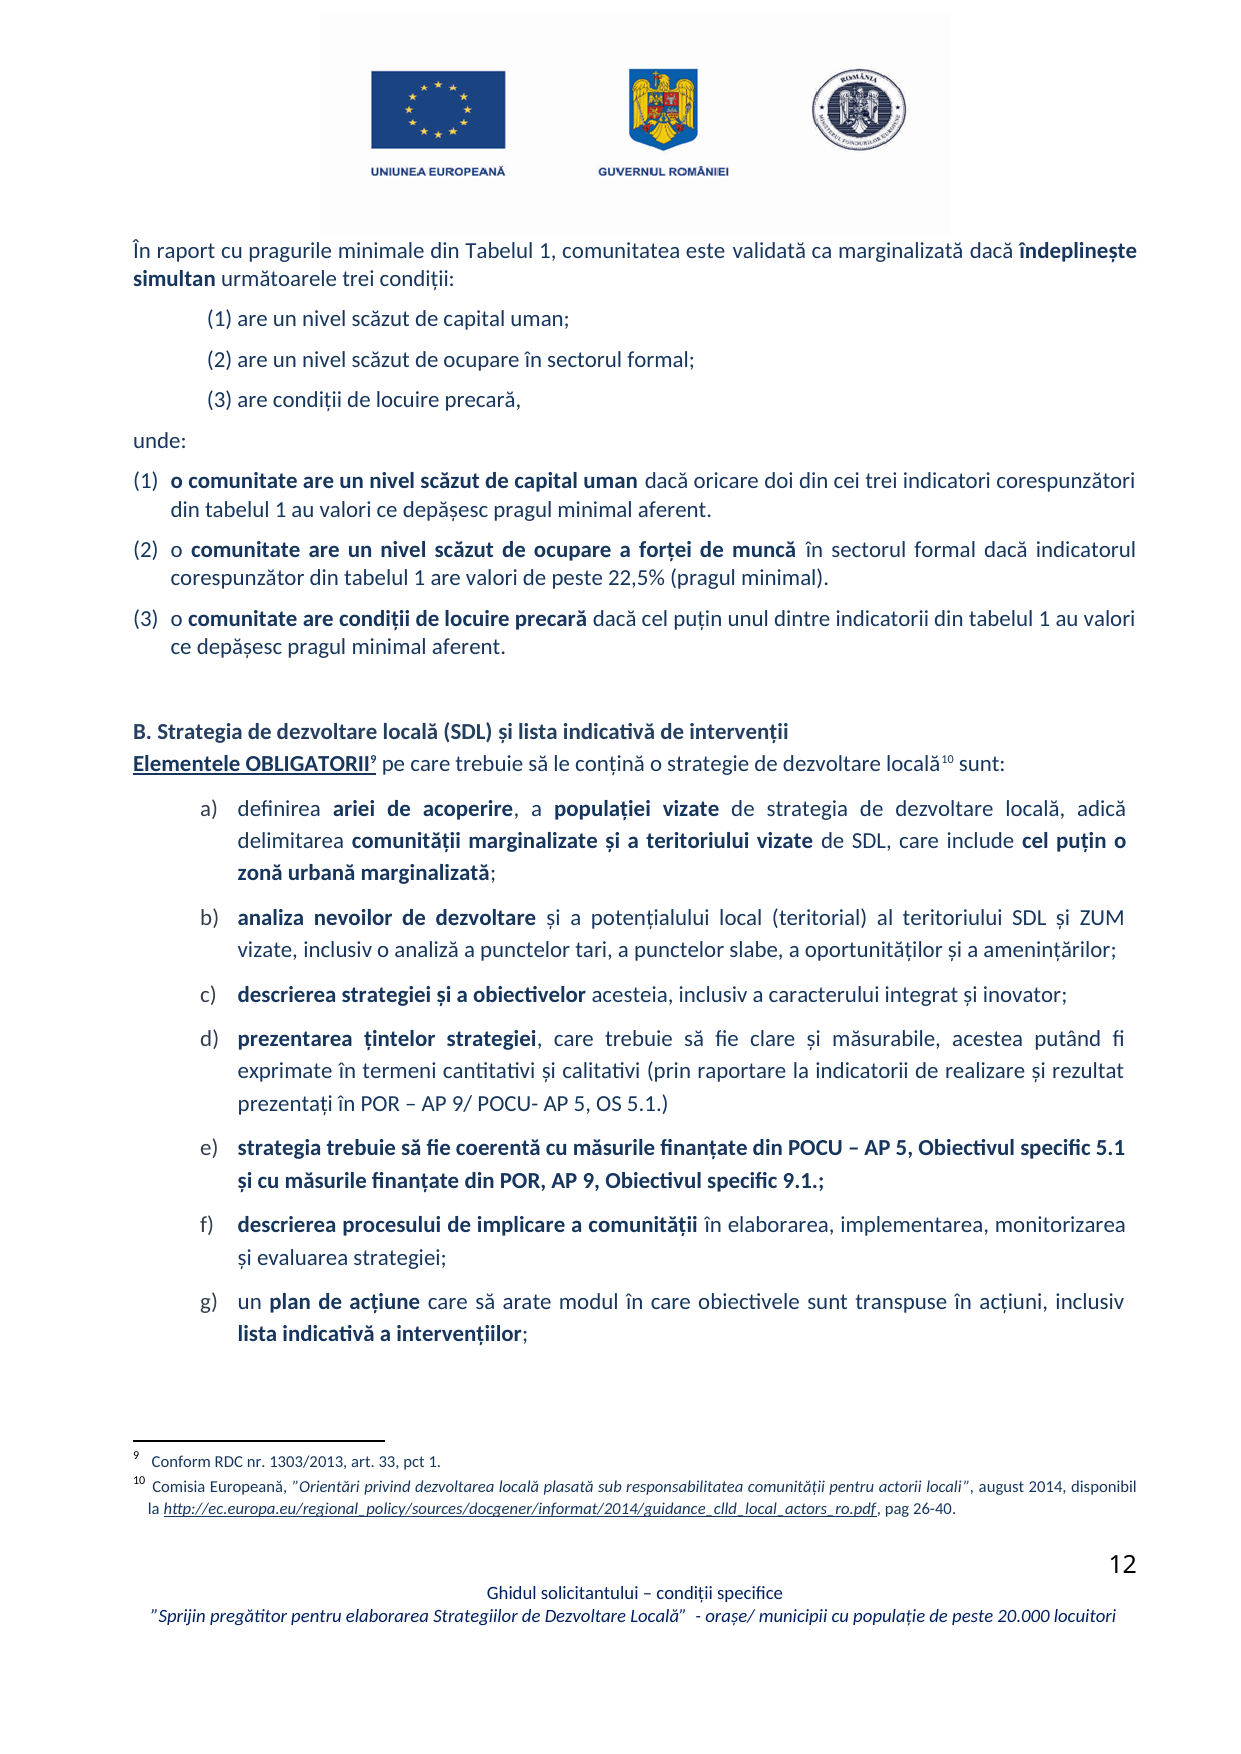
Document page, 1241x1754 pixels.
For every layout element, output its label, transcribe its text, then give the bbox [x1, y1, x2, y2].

list o comunitate are condiții de locuire precară dacă cel puțin unul dintre indicatorii din tabelul 1 au valori ce depășesc pragul minimal aferent. [133, 604, 1137, 660]
list descrierea strategiei și a obiectivelor acesteia, inclusiv a caracterului integrat și inovator; [200, 980, 1126, 1008]
list analiza nevoilor de dezvoltare și a potențialului local (teritorial) al teritoriului SDL și ZUM vizate, inclusiv o analiză a punctelor tari, a punctelor slabe, a oportunităților și a amenințărilor; [200, 903, 1126, 963]
text unde: [133, 426, 1137, 454]
text (1) are un nivel scăzut de capital uman; [207, 304, 1137, 333]
picture [319, 14, 951, 236]
text (3) are condiții de locuire precară, [207, 386, 1137, 414]
list prezentarea țintelor strategiei, care trebuie să fie clare și măsurabile, acestea putând fi exprimate în termeni cantitativi și calitativi (prin raportare la indicatorii de realizare și rezultat prezentați în POR – AP 9/ POCU- AP 5, OS 5.1.) [200, 1024, 1126, 1117]
list descrierea procesului de implicare a comunității în elaborarea, implementarea, monitorizarea și evaluarea strategiei; [200, 1210, 1126, 1271]
text Elementele OBLIGATORII pe care trebuie să le conțină o strategie de dezvoltare locală sunt: [133, 749, 1137, 777]
text (2) are un nivel scăzut de ocupare în sectorul formal; [207, 345, 1137, 373]
list o comunitate are un nivel scăzut de ocupare a forței de muncă în sectorul formal dacă indicatorul corespunzător din tabelul 1 are valori de peste 22,5% (pragul minimal). [133, 535, 1137, 591]
text În raport cu pragurile minimale din Tabelul 1, comunitatea este validată ca marginalizată dacă îndeplinește simultan următoarele trei condiții: [133, 236, 1137, 292]
list definirea ariei de acoperire, a populației vizate de strategia de dezvoltare locală, adică delimitarea comunității marginalizate și a teritoriului vizate de SDL, care include cel puțin o zonă urbană marginalizată; [200, 794, 1126, 886]
subtitle B. Strategia de dezvoltare locală (SDL) și lista indicativă de intervenții [133, 717, 1137, 745]
list strategia trebuie să fie coerentă cu măsurile finanțate din POCU – AP 5, Obiectivul specific 5.1 și cu măsurile finanțate din POR, AP 9, Obiectivul specific 9.1.; [200, 1133, 1126, 1194]
list un plan de acțiune care să arate modul în care obiectivele sunt transpuse în acțiuni, inclusiv lista indicativă a intervențiilor; [200, 1287, 1126, 1347]
list o comunitate are un nivel scăzut de capital uman dacă oricare doi din cei trei indicatori corespunzători din tabelul 1 au valori ce depășesc pragul minimal aferent. [133, 467, 1137, 523]
